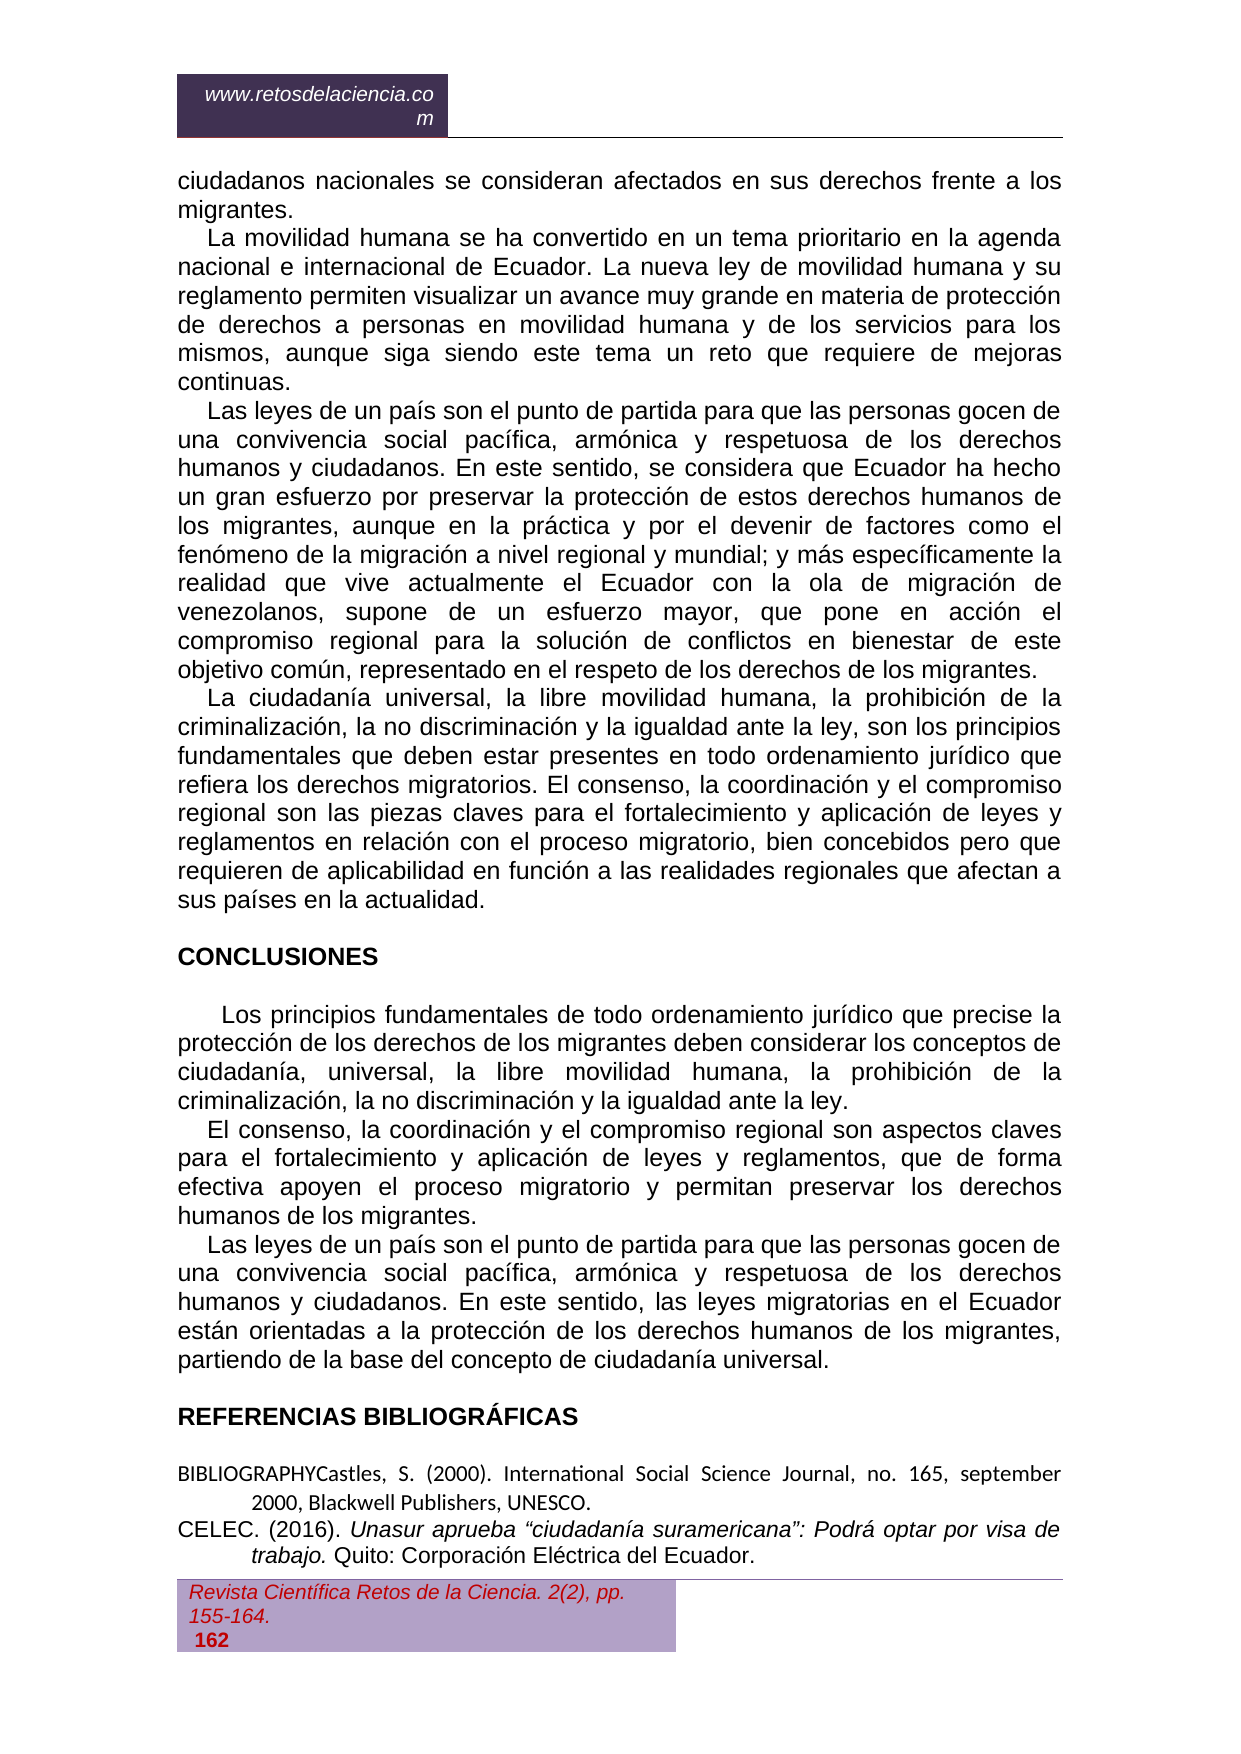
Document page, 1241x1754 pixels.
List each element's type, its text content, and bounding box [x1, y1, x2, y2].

text Los principios fundamentales de todo ordenamiento jurídico que precise la protección de los derechos de los migrantes deben considerar los conceptos de ciudadanía, universal, la libre movilidad humana, la prohibición de la criminalización, la no discriminación y la igualdad ante la ley. [177, 999, 1063, 1114]
text Las leyes de un país son el punto de partida para que las personas gocen de una convivencia social pacífica, armónica y respetuosa de los derechos humanos y ciudadanos. En este sentido, las leyes migratorias en el Ecuador están orientadas a la protección de los derechos humanos de los migrantes, partiendo de la base del concepto de ciudadanía universal. [177, 1229, 1063, 1373]
text CONCLUSIONES [177, 942, 1063, 971]
text Las leyes de un país son el punto de partida para que las personas gocen de una convivencia social pacífica, armónica y respetuosa de los derechos humanos y ciudadanos. En este sentido, se considera que Ecuador ha hecho un gran esfuerzo por preservar la protección de estos derechos humanos de los migrantes, aunque en la práctica y por el devenir de factores como el fenómeno de la migración a nivel regional y mundial; y más específicamente la realidad que vive actualmente el Ecuador con la ola de migración de venezolanos, supone de un esfuerzo mayor, que pone en acción el compromiso regional para la solución de conflictos en bienestar de este objetivo común, representado en el respeto de los derechos de los migrantes. [177, 396, 1063, 683]
text REFERENCIAS BIBLIOGRÁFICAS [177, 1402, 1063, 1431]
text El consenso, la coordinación y el compromiso regional son aspectos claves para el fortalecimiento y aplicación de leyes y reglamentos, que de forma efectiva apoyen el proceso migratorio y permitan preservar los derechos humanos de los migrantes. [177, 1114, 1063, 1229]
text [177, 166, 1063, 223]
text La movilidad humana se ha convertido en un tema prioritario en la agenda nacional e internacional de Ecuador. La nueva ley de movilidad humana y su reglamento permiten visualizar un avance muy grande en materia de protección de derechos a personas en movilidad humana y de los servicios para los mismos, aunque siga siendo este tema un reto que requiere de mejoras continuas. [177, 223, 1063, 396]
text La ciudadanía universal, la libre movilidad humana, la prohibición de la criminalización, la no discriminación y la igualdad ante la ley, son los principios fundamentales que deben estar presentes en todo ordenamiento jurídico que refiera los derechos migratorios. El consenso, la coordinación y el compromiso regional son las piezas claves para el fortalecimiento y aplicación de leyes y reglamentos en relación con el proceso migratorio, bien concebidos pero que requieren de aplicabilidad en función a las realidades regionales que afectan a sus países en la actualidad. [177, 683, 1063, 913]
